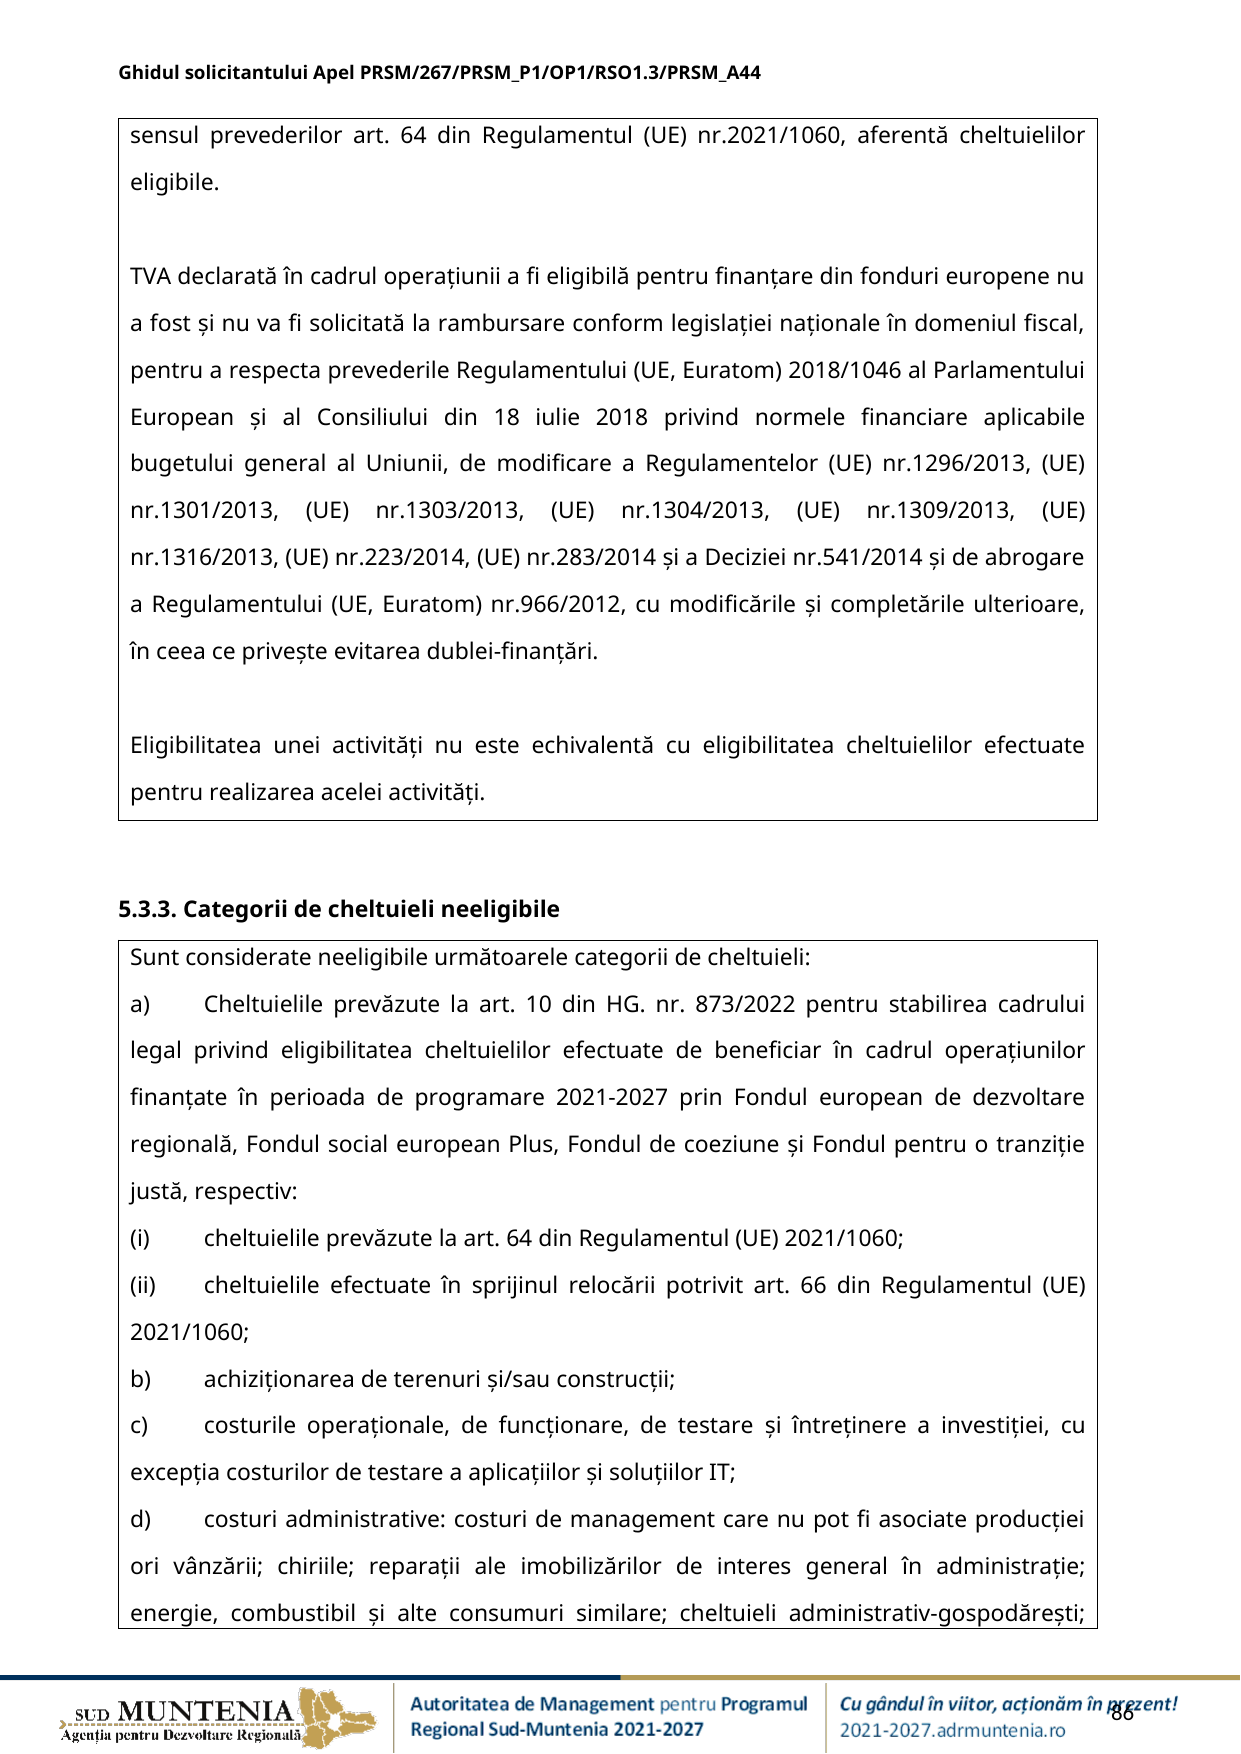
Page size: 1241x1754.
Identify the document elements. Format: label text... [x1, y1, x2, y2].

picture [0, 1675, 1241, 1754]
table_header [119, 941, 1097, 1628]
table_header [119, 119, 1097, 820]
subtitle 5.3.3. Categorii de cheltuieli neeligibile [118, 893, 1134, 924]
